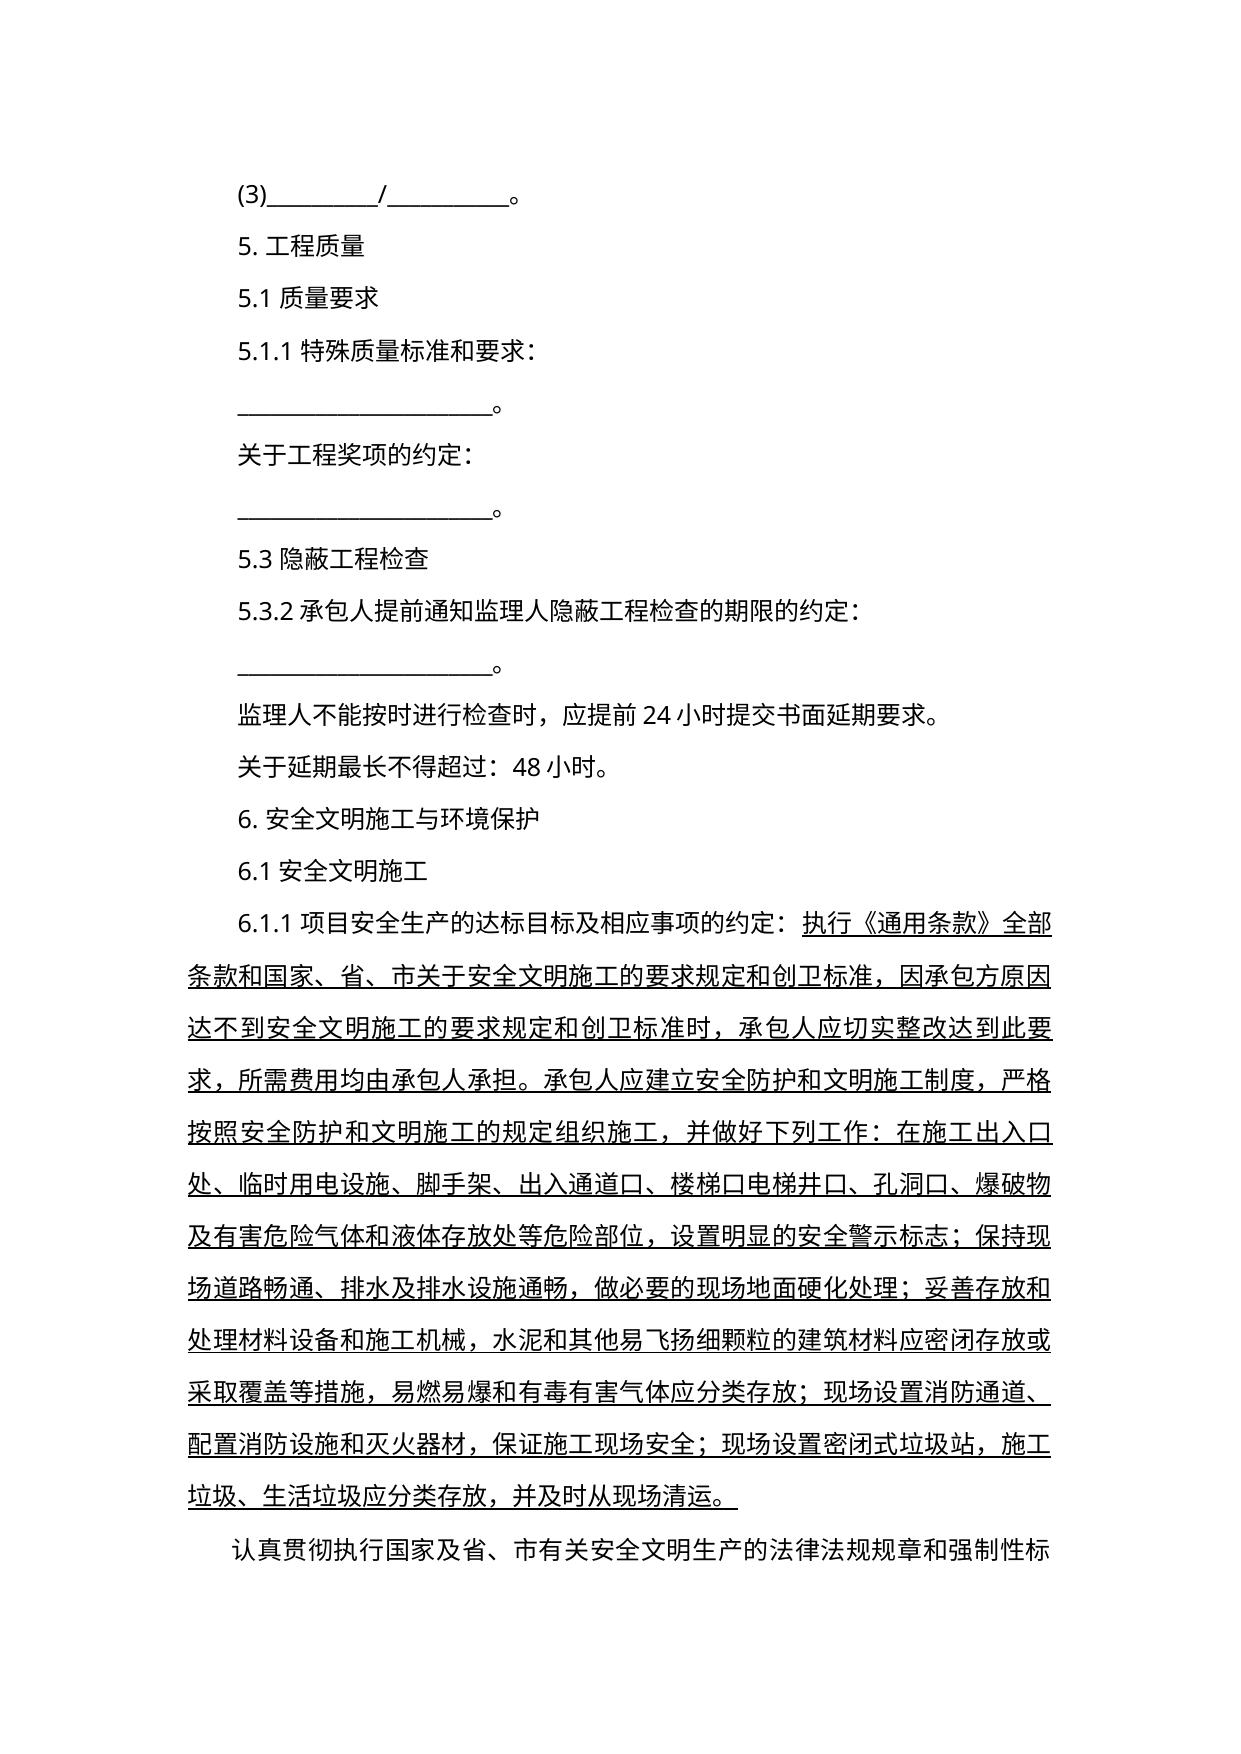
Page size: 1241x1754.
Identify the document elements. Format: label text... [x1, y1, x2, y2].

text 监理人不能按时进行检查时，应提前24小时提交书面延期要求。 [187, 683, 1053, 735]
text 5. 工程质量 [187, 214, 1053, 266]
text 6.1.1 项目安全生产的达标目标及相应事项的约定：执行《通用条款》全部条款和国家、省、市关于安全文明施工的要求规定和创卫标准，因承包方原因达不到安全文明施工的要求规定和创卫标准时，承包人应切实整改达到此要求，所需费用均由承包人承担。承包人应建立安全防护和文明施工制度，严格按照安全防护和文明施工的规定组织施工，并做好下列工作：在施工出入口处、临时用电设施、脚手架、出入通道口、楼梯口电梯井口、孔洞口、爆破物及有害危险气体和液体存放处等危险部位，设置明显的安全警示标志；保持现场道路畅通、排水及排水设施通畅，做必要的现场地面硬化处理；妥善存放和处理材料设备和施工机械，水泥和其他易飞扬细颗粒的建筑材料应密闭存放或采取覆盖等措施，易燃易爆和有毒有害气体应分类存放；现场设置消防通道、配置消防设施和灭火器材，保证施工现场安全；现场设置密闭式垃圾站，施工垃圾、生活垃圾应分类存放，并及时从现场清运。 [187, 1040, 1053, 1143]
text 6. 安全文明施工与环境保护 [187, 787, 1053, 839]
text _______________________。 [187, 474, 1053, 527]
text 6.1.1 项目安全生产的达标目标及相应事项的约定：执行《通用条款》全部条款和国家、省、市关于安全文明施工的要求规定和创卫标准，因承包方原因达不到安全文明施工的要求规定和创卫标准时，承包人应切实整改达到此要求，所需费用均由承包人承担。承包人应建立安全防护和文明施工制度，严格按照安全防护和文明施工的规定组织施工，并做好下列工作：在施工出入口处、临时用电设施、脚手架、出入通道口、楼梯口电梯井口、孔洞口、爆破物及有害危险气体和液体存放处等危险部位，设置明显的安全警示标志；保持现场道路畅通、排水及排水设施通畅，做必要的现场地面硬化处理；妥善存放和处理材料设备和施工机械，水泥和其他易飞扬细颗粒的建筑材料应密闭存放或采取覆盖等措施，易燃易爆和有毒有害气体应分类存放；现场设置消防通道、配置消防设施和灭火器材，保证施工现场安全；现场设置密闭式垃圾站，施工垃圾、生活垃圾应分类存放，并及时从现场清运。 [187, 1144, 1053, 1516]
text 5.1.1 特殊质量标准和要求： [187, 318, 1053, 370]
text 5.3.2承包人提前通知监理人隐蔽工程检查的期限的约定： [187, 579, 1053, 631]
text 关于工程奖项的约定： [187, 422, 1053, 474]
text 5.3 隐蔽工程检查 [187, 527, 1053, 579]
text 关于延期最长不得超过：48小时。 [187, 735, 1053, 787]
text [187, 1516, 1053, 1581]
text (3)__________/___________。 [187, 162, 1053, 214]
text _______________________。 [187, 631, 1053, 683]
text 5.1 质量要求 [187, 266, 1053, 318]
text 6.1.1 项目安全生产的达标目标及相应事项的约定：执行《通用条款》全部条款和国家、省、市关于安全文明施工的要求规定和创卫标准，因承包方原因达不到安全文明施工的要求规定和创卫标准时，承包人应切实整改达到此要求，所需费用均由承包人承担。承包人应建立安全防护和文明施工制度，严格按照安全防护和文明施工的规定组织施工，并做好下列工作：在施工出入口处、临时用电设施、脚手架、出入通道口、楼梯口电梯井口、孔洞口、爆破物及有害危险气体和液体存放处等危险部位，设置明显的安全警示标志；保持现场道路畅通、排水及排水设施通畅，做必要的现场地面硬化处理；妥善存放和处理材料设备和施工机械，水泥和其他易飞扬细颗粒的建筑材料应密闭存放或采取覆盖等措施，易燃易爆和有毒有害气体应分类存放；现场设置消防通道、配置消防设施和灭火器材，保证施工现场安全；现场设置密闭式垃圾站，施工垃圾、生活垃圾应分类存放，并及时从现场清运。 [187, 891, 1053, 1039]
text 6.1安全文明施工 [187, 839, 1053, 891]
text _______________________。 [187, 370, 1053, 422]
